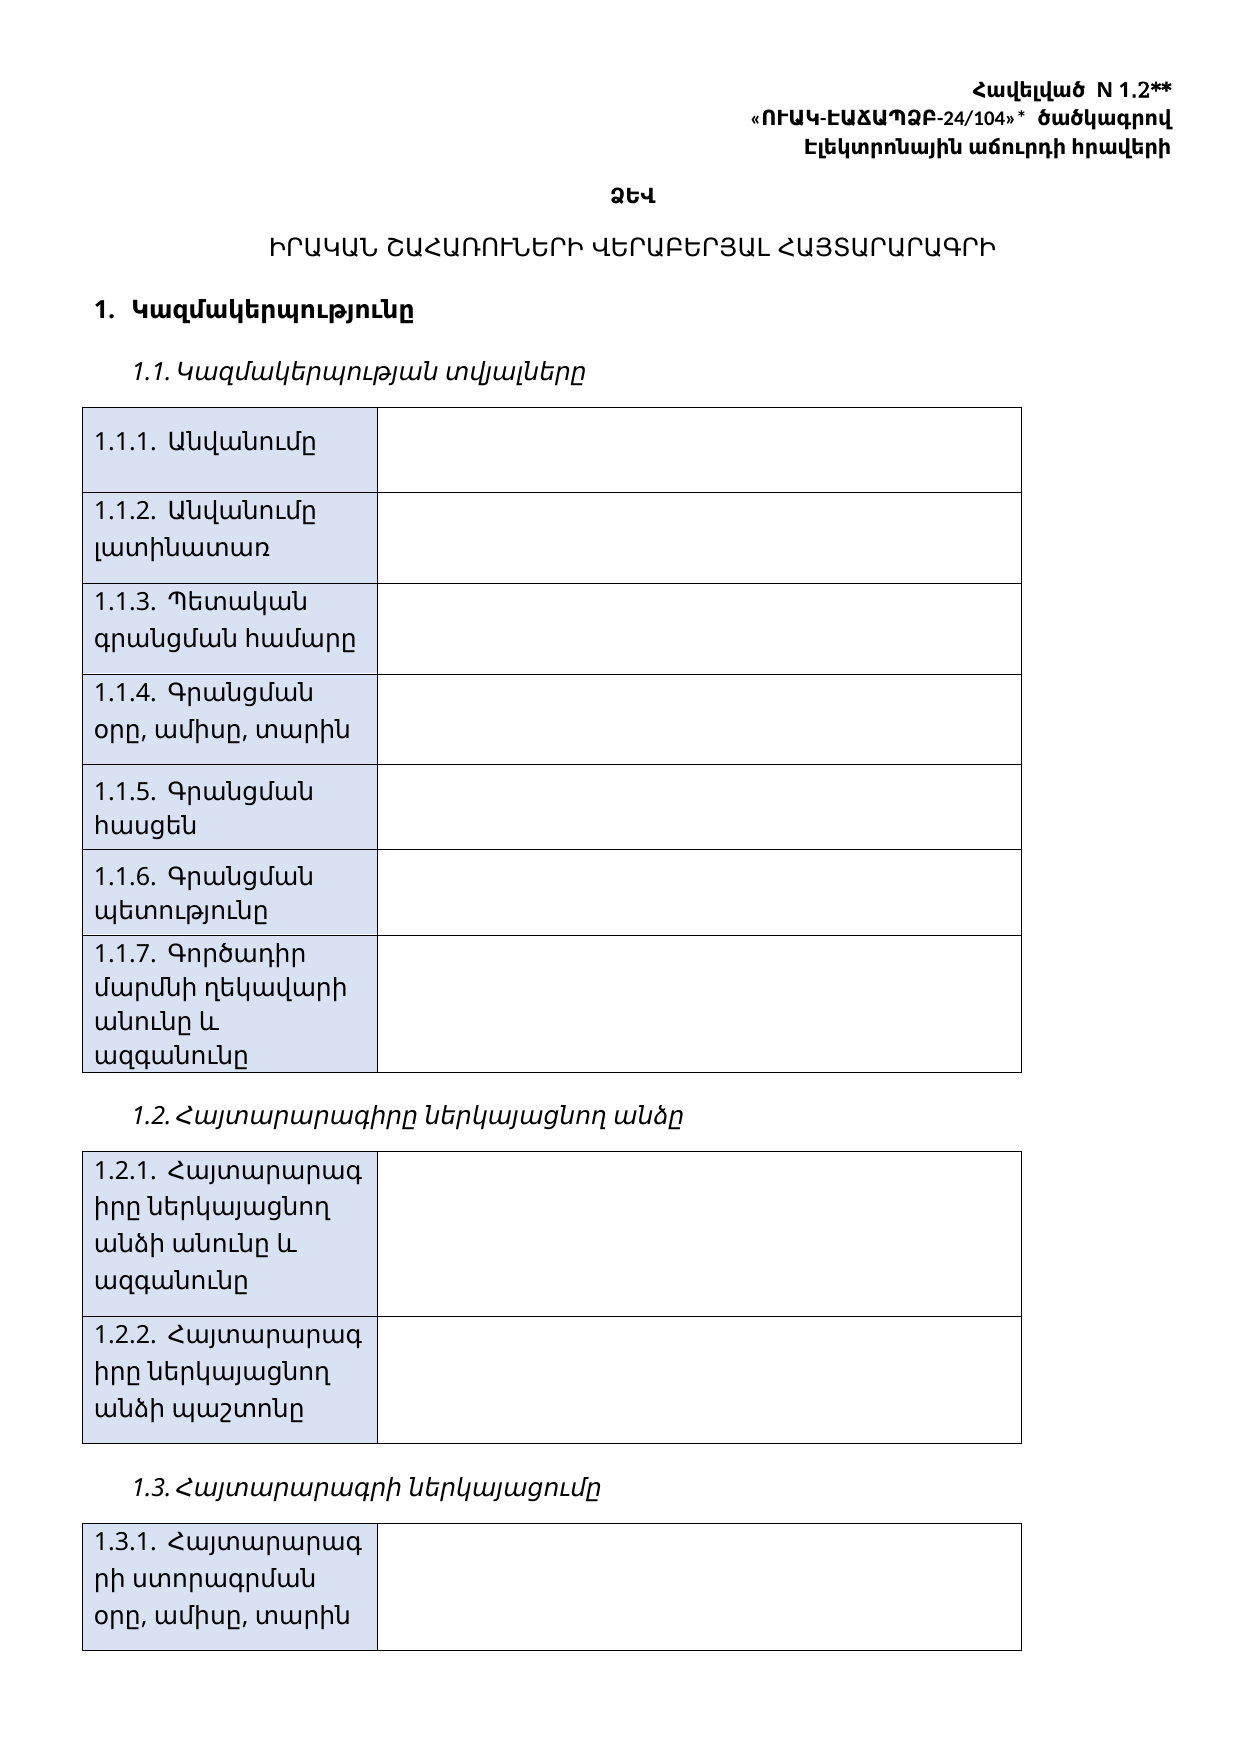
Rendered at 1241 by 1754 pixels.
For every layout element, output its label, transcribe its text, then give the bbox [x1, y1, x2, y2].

table_cell Գրանցման օրը, ամիսը, տարին [83, 675, 377, 764]
text ՁԵՎ [94, 184, 1171, 209]
table_header Հայտարարագրի ստորագրման օրը, ամիսը, տարին [83, 1524, 377, 1650]
list Կազմակերպությունը [94, 291, 1171, 326]
table_header [378, 408, 1021, 492]
text Էլեկտրոնային աճուրդի հրավերի [94, 132, 1171, 160]
table_header [378, 1524, 1021, 1650]
list Հայտարարագիրը ներկայացնող անձը [131, 1098, 1171, 1132]
table_header Անվանումը [83, 408, 377, 492]
table_cell [378, 493, 1021, 583]
text Հավելված N 1․2** [94, 75, 1171, 103]
table_cell Հայտարարագիրը ներկայացնող անձի պաշտոնը [83, 1317, 377, 1443]
list Հայտարարագրի ներկայացումը [131, 1469, 1171, 1503]
table_cell [378, 936, 1021, 1072]
table_cell Գրանցման պետությունը [83, 850, 377, 934]
table_cell [378, 765, 1021, 849]
table_cell [378, 850, 1021, 934]
table_cell Գրանցման հասցեն [83, 765, 377, 849]
table_header [378, 1152, 1021, 1316]
table_cell [378, 584, 1021, 673]
table_cell [378, 1317, 1021, 1443]
table_cell Գործադիր մարմնի ղեկավարի անունը և ազգանունը [83, 936, 377, 1072]
text ԻՐԱԿԱՆ ՇԱՀԱՌՈՒՆԵՐԻ ՎԵՐԱԲԵՐՅԱԼ ՀԱՅՏԱՐԱՐԱԳՐԻ [94, 233, 1171, 262]
table_header Հայտարարագիրը ներկայացնող անձի անունը և ազգանունը [83, 1152, 377, 1316]
text «ՈՒԱԿ-ԷԱՃԱՊՁԲ-24/104»* ծածկագրով [94, 103, 1171, 132]
table_cell Անվանումը լատինատառ [83, 493, 377, 583]
list Կազմակերպության տվյալները [131, 353, 1171, 387]
table_cell [378, 675, 1021, 764]
table_cell Պետական գրանցման համարը [83, 584, 377, 673]
